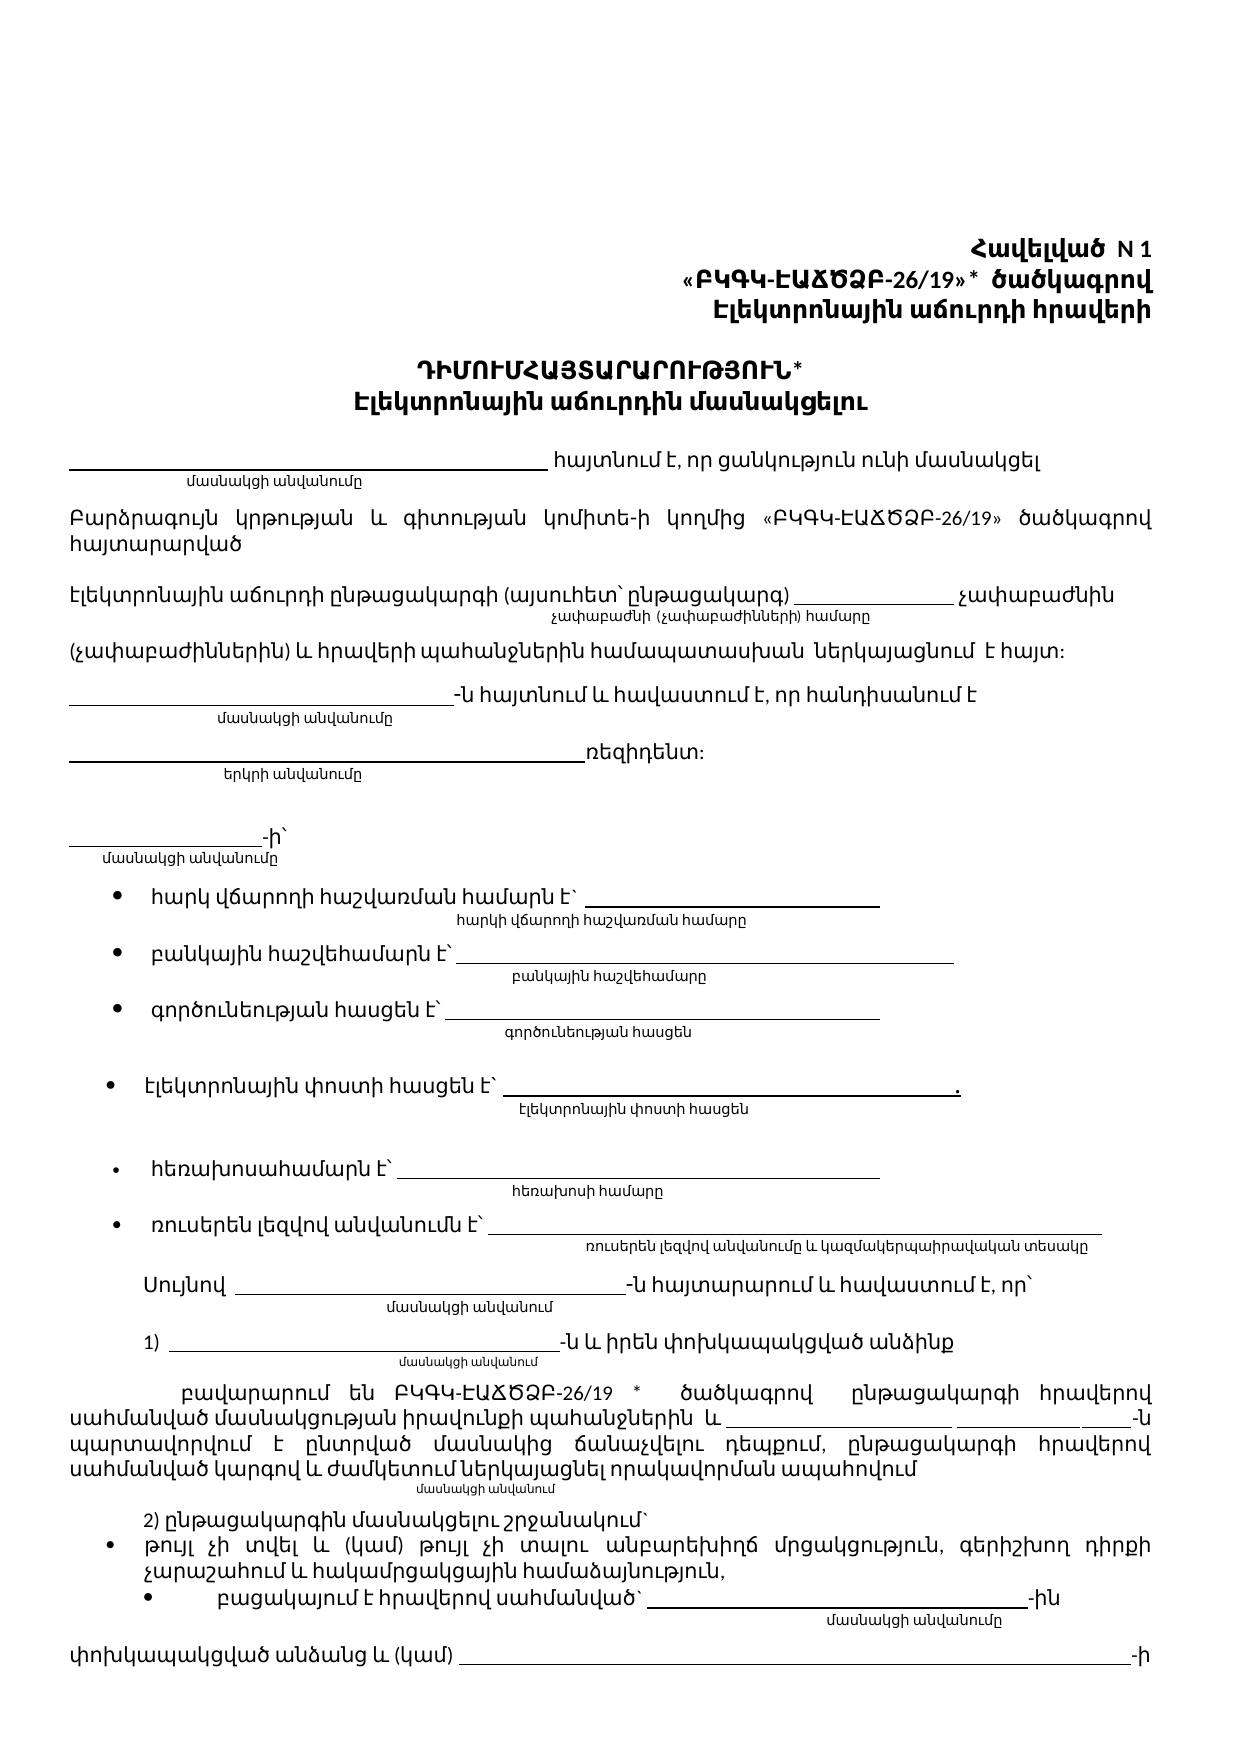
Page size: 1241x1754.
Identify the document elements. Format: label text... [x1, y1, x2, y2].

text փոխկապակցված անձանց և (կամ) -ի [69, 1642, 1152, 1667]
list ռուսերեն լեզվով անվանումն է՝ [113, 1212, 1152, 1238]
list հեռախոսահամարն է՝ [113, 1156, 1152, 1182]
list էլեկտրոնային փոստի հասցեն է` . [107, 1066, 1152, 1100]
list թույլ չի տվել և (կամ) թույլ չի տալու անբարեխիղճ մրցակցություն, գերիշխող դիրքի չարաշահում և հակամրցակցային համաձայնություն, [107, 1532, 1152, 1583]
text չափաբաժնի (չափաբաժինների) համարը [69, 607, 1152, 638]
text մասնակցի անվանումը [69, 709, 1152, 739]
text Սույնով -ն հայտարարում և հավաստում է, որ՝ [69, 1268, 1152, 1299]
text մասնակցի անվանում [69, 1354, 1152, 1380]
text բանկային հաշվեհամարը [438, 967, 1152, 997]
text -ն հայտնում և հավաստում է, որ հանդիսանում է [69, 678, 1152, 709]
text բավարարում են ԲԿԳԿ-ԷԱՃԾՁԲ-26/19 * ծածկագրով ընթացակարգի հրավերով սահմանված մասնակցության իրավունքի պահանջներին և -ն պարտավորվում է ընտրված մասնակից ճանաչվելու դեպքում, ընթացակարգի հրավերով սահմանված կարգով և ժամկետում ներկայացնել որակավորման ապահովում [69, 1380, 1152, 1482]
text մասնակցի անվանումը [69, 472, 1152, 503]
list բացակայում է հրավերով սահմանված` -ին [69, 1583, 1152, 1611]
text 2) ընթացակարգին մասնակցելու շրջանակում` [69, 1507, 1152, 1532]
text Հավելված N 1 [69, 233, 1152, 264]
text ռեզիդենտ: [69, 739, 1152, 765]
text մասնակցի անվանում [69, 1482, 1152, 1507]
list գործունեության հասցեն է՝ [113, 997, 1152, 1023]
text ԴԻՄՈՒՄՀԱՅՏԱՐԱՐՈՒԹՅՈՒՆ* [69, 356, 1152, 386]
list բանկային հաշվեհամարն է՝ [113, 941, 1152, 967]
text էլեկտրոնային փոստի հասցեն [364, 1100, 1152, 1131]
text մասնակցի անվանում [69, 1299, 1152, 1329]
text (չափաբաժիններին) և հրավերի պահանջներին համապատասխան ներկայացնում է հայտ: [69, 638, 1152, 663]
text ռուսերեն լեզվով անվանումը և կազմակերպաիրավական տեսակը [512, 1238, 1152, 1268]
text Էլեկտրոնային աճուրդի հրավերի [69, 294, 1152, 325]
text էլեկտրոնային աճուրդի ընթացակարգի (այսուհետ՝ ընթացակարգ) չափաբաժնին [69, 582, 1152, 607]
text հարկի վճարողի հաշվառման համարը [69, 911, 1152, 941]
text 1) -ն և իրեն փոխկապակցված անձինք [69, 1329, 1152, 1354]
text «ԲԿԳԿ-ԷԱՃԾՁԲ-26/19»* ծածկագրով [69, 264, 1152, 294]
subtitle Էլեկտրոնային աճուրդին մասնակցելու [69, 386, 1152, 417]
text մասնակցի անվանումը [69, 1611, 1152, 1642]
text երկրի անվանումը [69, 765, 1152, 796]
text գործունեության հասցեն [69, 1023, 1152, 1053]
text -ի՝ [69, 824, 1152, 850]
text մասնակցի անվանումը [69, 850, 1152, 880]
text Բարձրագույն կրթության և գիտության կոմիտե-ի կողմից «ԲԿԳԿ-ԷԱՃԾՁԲ-26/19» ծածկագրով հայտարարված [69, 503, 1152, 556]
list հարկ վճարողի հաշվառման համարն է` [113, 880, 1152, 911]
text հեռախոսի համարը [438, 1182, 1152, 1212]
text հայտնում է, որ ցանկություն ունի մասնակցել [69, 447, 1152, 472]
